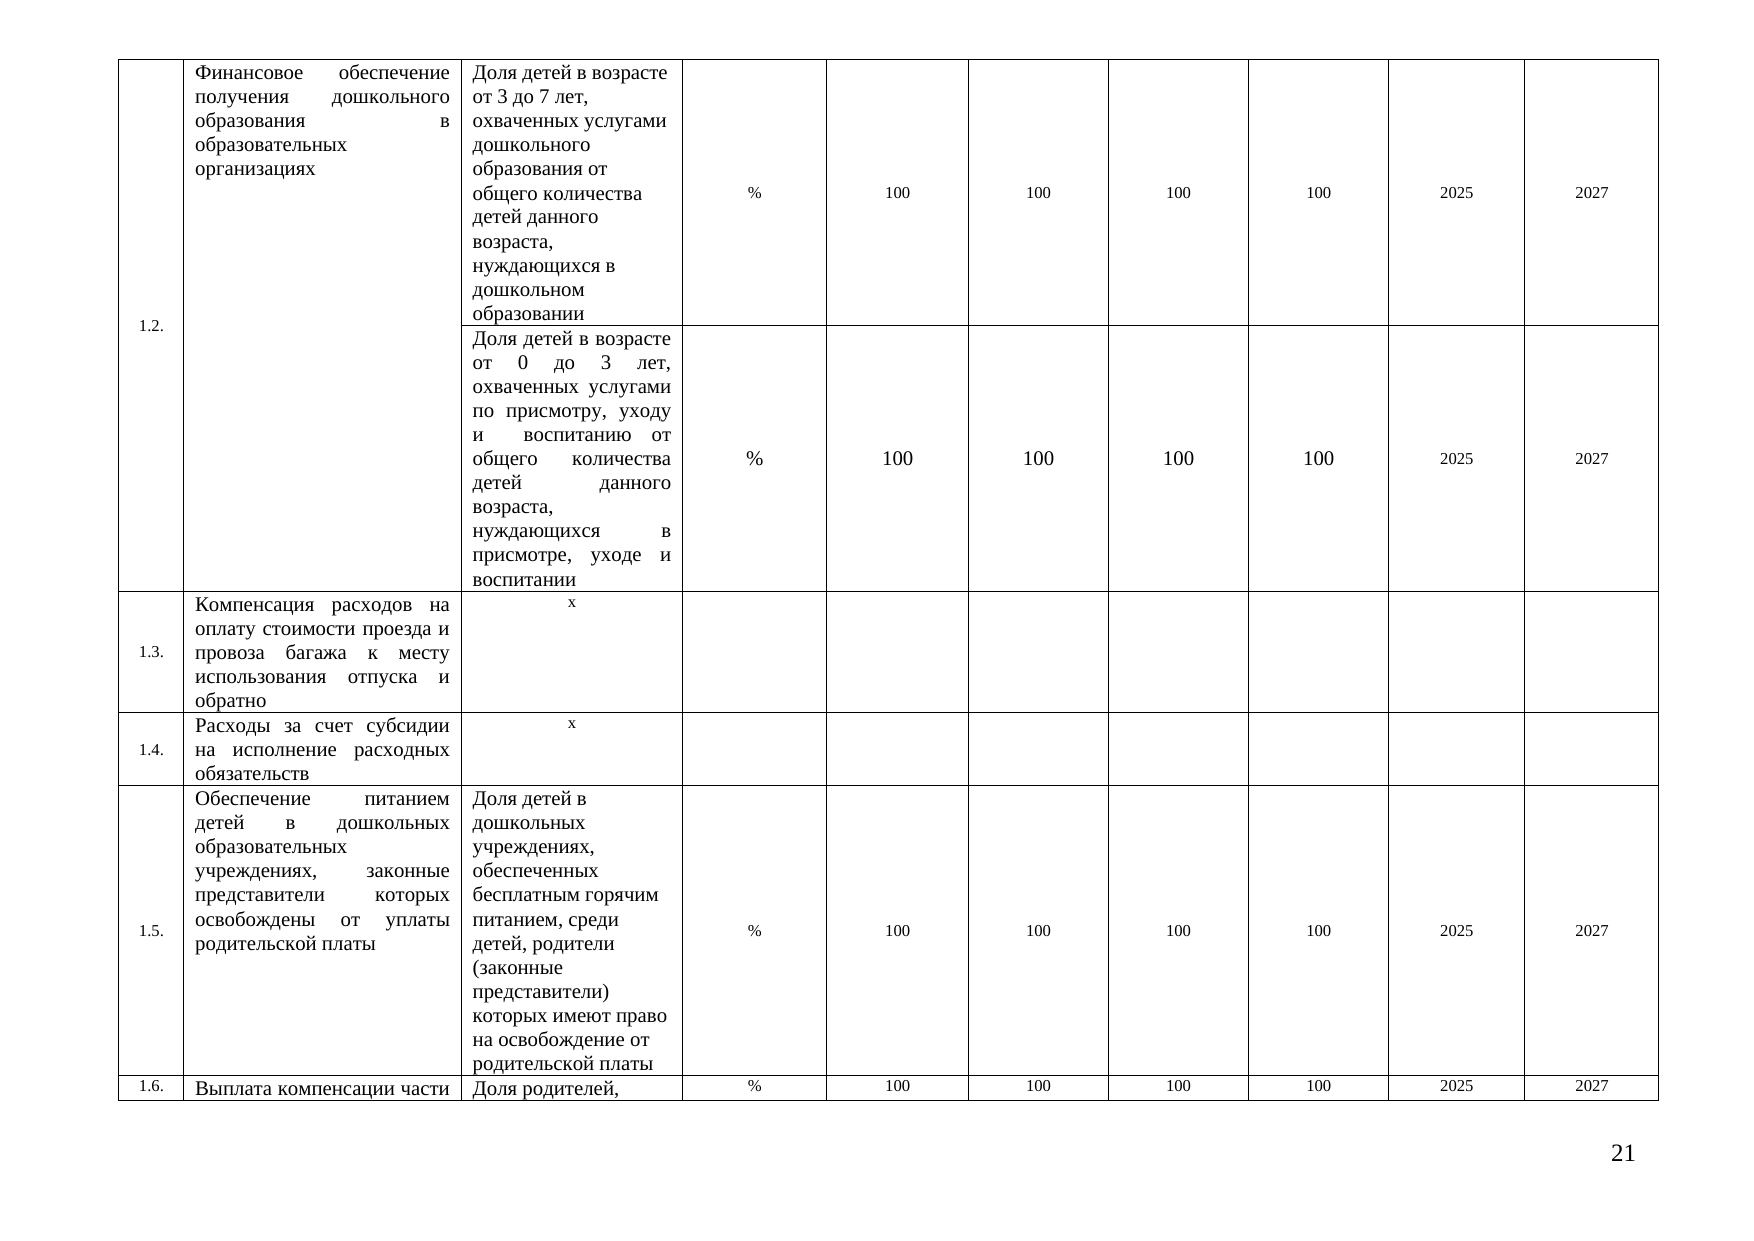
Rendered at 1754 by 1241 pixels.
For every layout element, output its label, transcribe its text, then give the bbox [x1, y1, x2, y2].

table_cell 100 [827, 1076, 968, 1100]
table_cell 1.4. [119, 713, 183, 785]
table_cell 2027 [1525, 60, 1658, 325]
table_cell 100 [827, 60, 968, 325]
table_cell Обеспечение питанием детей в дошкольных образовательных учреждениях, законные представители которых освобождены от уплаты родительской платы [184, 786, 461, 1075]
table_cell [827, 713, 968, 785]
table_cell 100 [969, 1076, 1108, 1100]
table_cell Компенсация расходов на оплату стоимости проезда и провоза багажа к месту использования отпуска и обратно [266, 592, 461, 712]
table_cell [683, 592, 826, 712]
table_cell 100 [1109, 1076, 1248, 1100]
table_cell 100 [1249, 326, 1388, 591]
table_cell % [683, 60, 826, 325]
table_cell [1109, 713, 1248, 785]
table_cell [1389, 713, 1524, 785]
table_cell 100 [1109, 60, 1248, 325]
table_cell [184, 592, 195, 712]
table_cell 2027 [1525, 1076, 1658, 1100]
table_cell 2025 [1389, 60, 1524, 325]
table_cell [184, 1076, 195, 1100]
table_cell [1249, 713, 1388, 785]
table_cell 100 [1109, 786, 1248, 1075]
table_cell [1389, 592, 1524, 712]
table_cell [1249, 592, 1388, 712]
table_cell Доля детей в дошкольных учреждениях, обеспеченных бесплатным горячим питанием, среди детей, родители (законные представители) которых имеют право на освобождение от родительской платы [462, 786, 682, 1075]
table_cell 1.5. [119, 786, 183, 1075]
table_cell [827, 592, 968, 712]
table_cell [1525, 713, 1658, 785]
table_cell х [462, 713, 682, 785]
table_cell Доля детей в возрасте от 0 до 3 лет, охваченных услугами по присмотру, уходу и воспитанию от общего количества детей данного возраста, нуждающихся в присмотре, уходе и воспитании [462, 326, 682, 591]
table_cell 100 [1249, 786, 1388, 1075]
table_cell % [683, 326, 826, 591]
table_cell 100 [969, 786, 1108, 1075]
table_cell 2027 [1525, 786, 1658, 1075]
table_cell х [462, 592, 682, 712]
table_cell 100 [827, 326, 968, 591]
table_cell % [683, 1076, 826, 1100]
table_cell [1525, 592, 1658, 712]
table_cell 2025 [1389, 786, 1524, 1075]
table_cell % [683, 786, 826, 1075]
table_cell Финансовое обеспечение получения дошкольного образования в образовательных организациях [184, 60, 461, 591]
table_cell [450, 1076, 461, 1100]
table_cell 2025 [1389, 1076, 1524, 1100]
table_cell 2025 [1389, 326, 1524, 591]
table_cell 100 [1249, 1076, 1388, 1100]
table_cell 100 [1249, 60, 1388, 325]
table_cell 100 [827, 786, 968, 1075]
table_cell 1.6. [119, 1076, 183, 1100]
table_cell [969, 713, 1108, 785]
table_cell 1.2. [119, 60, 183, 591]
table_cell 100 [1109, 326, 1248, 591]
table_cell 2027 [1525, 326, 1658, 591]
table_cell 1.3. [119, 592, 183, 712]
table_cell Расходы за счет субсидии на исполнение расходных обязательств [309, 713, 461, 785]
table_cell 100 [969, 326, 1108, 591]
table_cell [683, 713, 826, 785]
table_cell [969, 592, 1108, 712]
table_cell 100 [969, 60, 1108, 325]
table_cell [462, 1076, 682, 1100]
table_cell Доля детей в возрасте от 3 до 7 лет, охваченных услугами дошкольного образования от общего количества детей данного возраста, нуждающихся в дошкольном образовании [462, 60, 682, 325]
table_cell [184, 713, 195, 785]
table_cell [1109, 592, 1248, 712]
